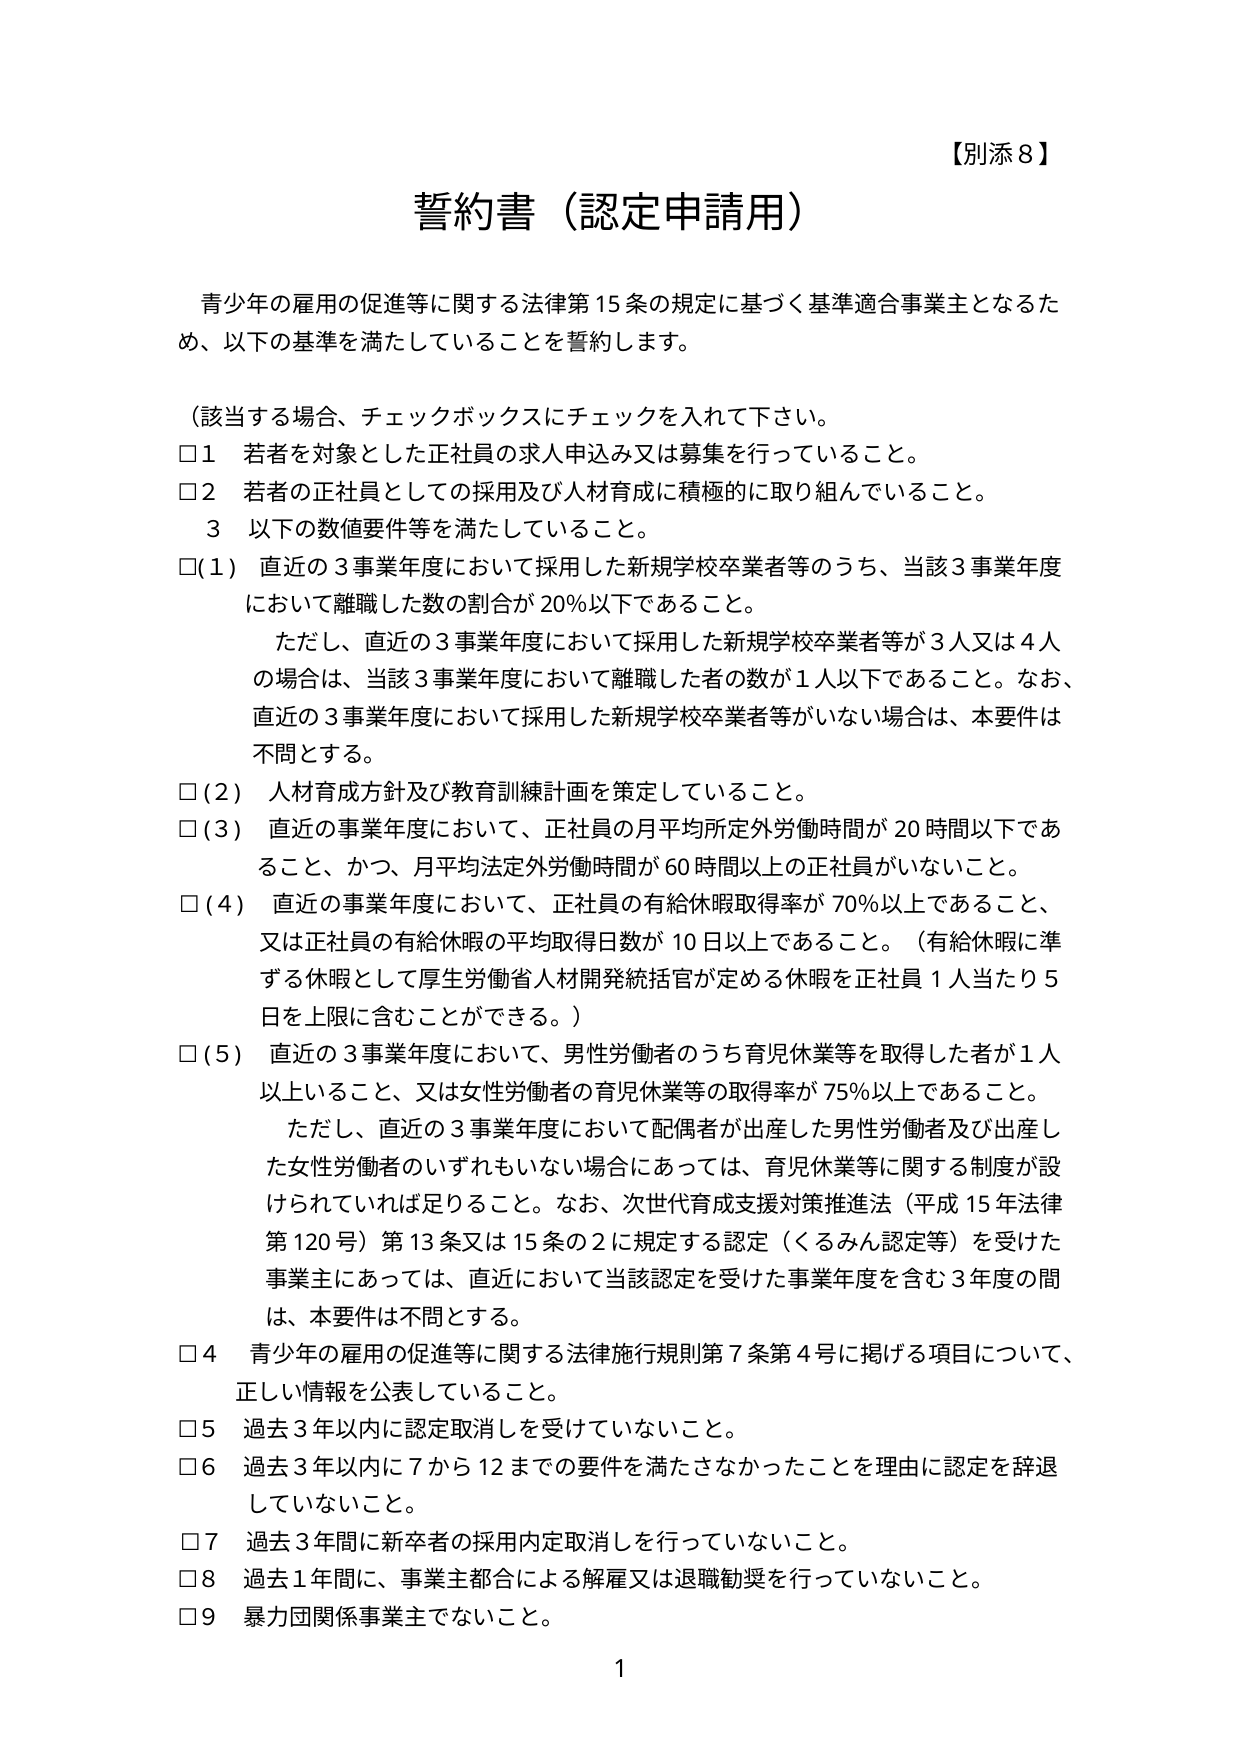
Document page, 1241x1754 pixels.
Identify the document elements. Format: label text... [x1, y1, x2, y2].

text （該当する場合、チェックボックスにチェックを入れて下さい。 [177, 397, 1063, 434]
text (２) 人材育成方針及び教育訓練計画を策定していること。 [177, 772, 1063, 809]
text ５ 過去３年以内に認定取消しを受けていないこと。 [177, 1409, 1063, 1447]
text ７ 過去３年間に新卒者の採用内定取消しを行っていないこと。 [180, 1522, 1063, 1559]
text ２ 若者の正社員としての採用及び人材育成に積極的に取り組んでいること。 [177, 472, 1063, 509]
text 誓約書（認定申請用） [177, 172, 1063, 247]
text 青少年の雇用の促進等に関する法律第15条の規定に基づく基準適合事業主となるため、以下の基準を満たしていることを誓約します。 [177, 284, 1063, 359]
text ただし、直近の３事業年度において配偶者が出産した男性労働者及び出産した女性労働者のいずれもいない場合にあっては、育児休業等に関する制度が設けられていれば足りること。なお、次世代育成支援対策推進法（平成15年法律第120号）第13条又は15条の２に規定する認定（くるみん認定等）を受けた事業主にあっては、直近において当該認定を受けた事業年度を含む３年度の間は、本要件は不問とする。 [265, 1109, 1063, 1334]
text 【別添８】 [202, 134, 1063, 172]
text ４ 青少年の雇用の促進等に関する法律施行規則第７条第４号に掲げる項目について、正しい情報を公表していること。 [177, 1334, 1063, 1409]
text (３) 直近の事業年度において、正社員の月平均所定外労働時間が20時間以下であること、かつ、月平均法定外労働時間が60時間以上の正社員がいないこと。 [177, 809, 1063, 884]
text ６ 過去３年以内に７から12までの要件を満たさなかったことを理由に認定を辞退していないこと。 [177, 1447, 1063, 1522]
text (５) 直近の３事業年度において、男性労働者のうち育児休業等を取得した者が１人以上いること、又は女性労働者の育児休業等の取得率が75％以上であること。 [177, 1034, 1063, 1109]
text (１) 直近の３事業年度において採用した新規学校卒業者等のうち、当該３事業年度において離職した数の割合が20％以下であること。 [177, 547, 1063, 622]
text １ 若者を対象とした正社員の求人申込み又は募集を行っていること。 [177, 434, 1063, 472]
text ３ 以下の数値要件等を満たしていること。 [202, 509, 1063, 547]
text ８ 過去１年間に、事業主都合による解雇又は退職勧奨を行っていないこと。 [177, 1559, 1063, 1597]
text ９ 暴力団関係事業主でないこと。 [177, 1597, 1063, 1634]
text ただし、直近の３事業年度において採用した新規学校卒業者等が３人又は４人の場合は、当該３事業年度において離職した者の数が１人以下であること。なお、直近の３事業年度において採用した新規学校卒業者等がいない場合は、本要件は不問とする。 [252, 622, 1063, 772]
text (４) 直近の事業年度において、正社員の有給休暇取得率が70％以上であること、又は正社員の有給休暇の平均取得日数が10日以上であること。（有給休暇に準ずる休暇として厚生労働省人材開発統括官が定める休暇を正社員1人当たり５日を上限に含むことができる。） [179, 884, 1063, 1034]
